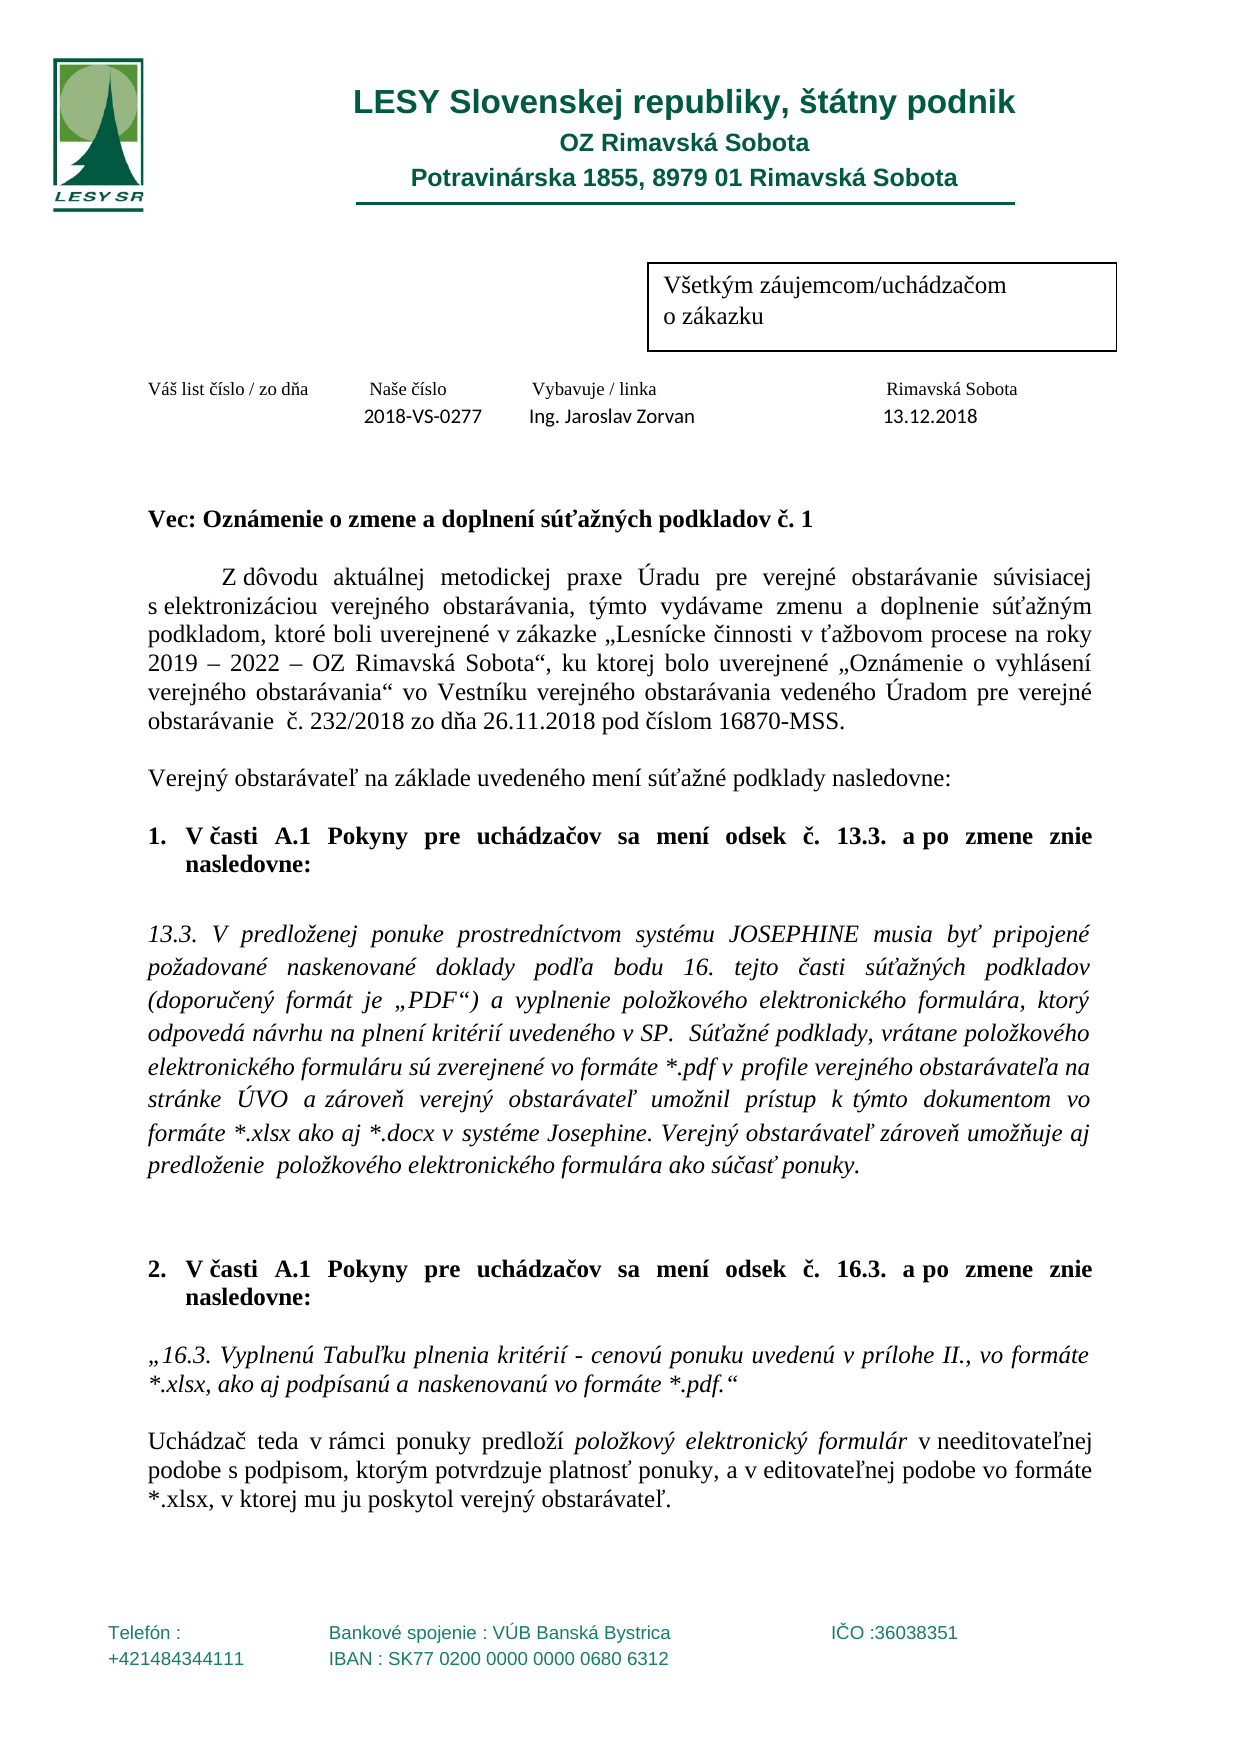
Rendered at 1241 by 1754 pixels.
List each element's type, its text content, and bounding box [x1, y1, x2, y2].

text Váš list číslo / zo dňa Naše číslo Vybavuje / linka Rimavská Sobota [148, 378, 1093, 399]
text 13.3. V predloženej ponuke prostredníctvom systému JOSEPHINE musia byť pripojené požadované naskenované doklady podľa bodu 16. tejto časti súťažných podkladov (doporučený formát je „PDF“) a vyplnenie položkového elektronického formulára, ktorý odpovedá návrhu na plnení kritérií uvedeného v SP. Súťažné podklady, vrátane položkového elektronického formuláru sú zverejnené vo formáte *.pdf v profile verejného obstarávateľa na stránke ÚVO a zároveň verejný obstarávateľ umožnil prístup k týmto dokumentom vo formáte *.xlsx ako aj *.docx v systéme Josephine. Verejný obstarávateľ zároveň umožňuje aj predloženie položkového elektronického formulára ako súčasť ponuky. [148, 919, 1093, 1179]
text Z dôvodu aktuálnej metodickej praxe Úradu pre verejné obstarávanie súvisiacej s elektronizáciou verejného obstarávania, týmto vydávame zmenu a doplnenie súťažným podkladom, ktoré boli uverejnené v zákazke „Lesnícke činnosti v ťažbovom procese na roky 2019 – 2022 – OZ Rimavská Sobota“, ku ktorej bolo uverejnené „Oznámenie o vyhlásení verejného obstarávania“ vo Vestníku verejného obstarávania vedeného Úradom pre verejné obstarávanie č. 232/2018 zo dňa 26.11.2018 pod číslom 16870-MSS. [148, 562, 1093, 734]
list V časti A.1 Pokyny pre uchádzačov sa mení odsek č. 13.3. a po zmene znie nasledovne: [148, 821, 1093, 878]
list V časti A.1 Pokyny pre uchádzačov sa mení odsek č. 16.3. a po zmene znie nasledovne: [148, 1254, 1093, 1311]
picture [49, 55, 143, 214]
text „16.3. Vyplnenú Tabuľku plnenia kritérií - cenovú ponuku uvedenú v prílohe II., vo formáte *.xlsx, ako aj podpísanú a naskenovanú vo formáte *.pdf.“ [148, 1340, 1093, 1397]
text Verejný obstarávateľ na základe uvedeného mení súťažné podklady nasledovne: [148, 763, 1093, 792]
text Vec: Oznámenie o zmene a doplnení súťažných podkladov č. 1 [148, 504, 1093, 533]
text Uchádzač teda v rámci ponuky predloží položkový elektronický formulár v needitovateľnej podobe s podpisom, ktorým potvrdzuje platnosť ponuky, a v editovateľnej podobe vo formáte *.xlsx, v ktorej mu ju poskytol verejný obstarávateľ. [148, 1426, 1093, 1512]
text 2018-VS-0277 Ing. Jaroslav Zorvan 13.12.2018 [148, 403, 1093, 429]
